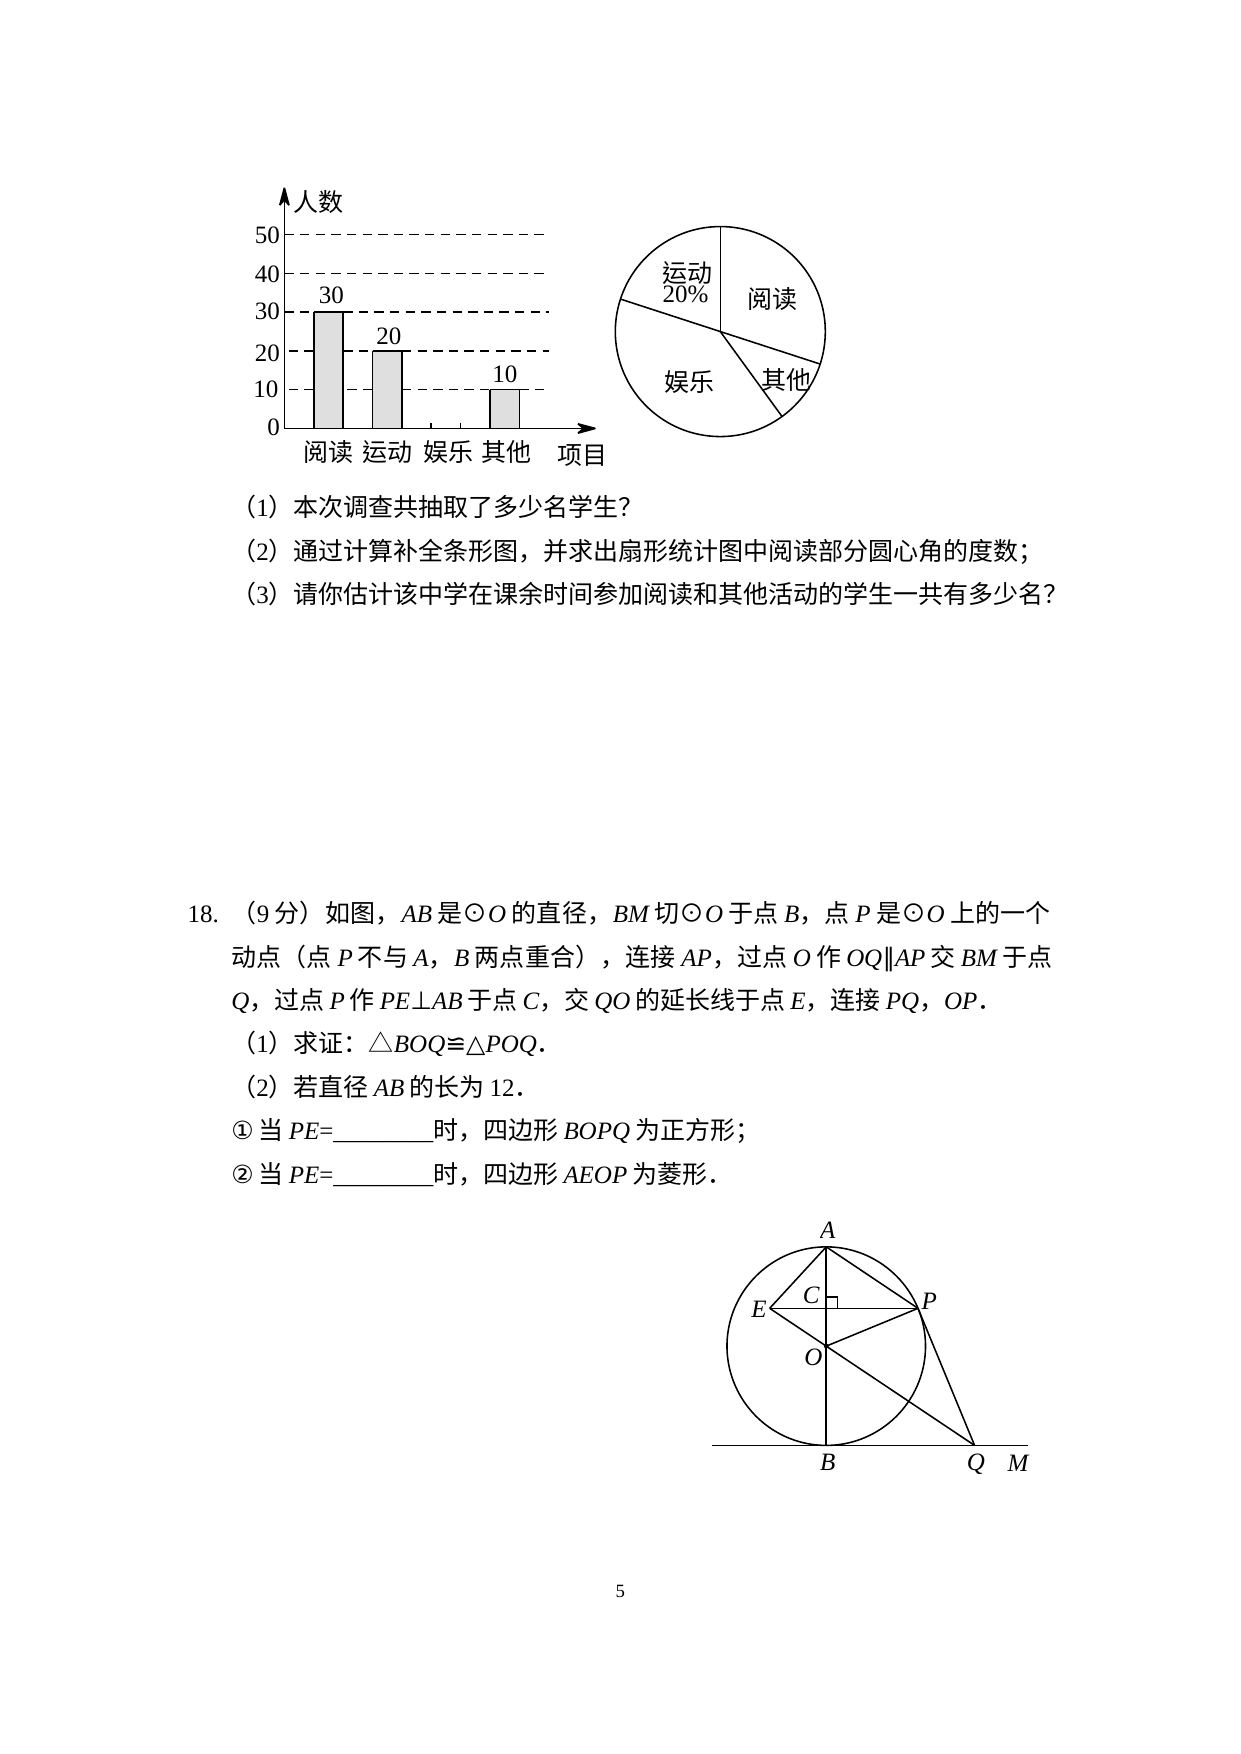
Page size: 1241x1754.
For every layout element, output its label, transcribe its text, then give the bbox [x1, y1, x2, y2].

list （9分）如图，AB是⊙O的直径，BM切⊙O于点B，点P是⊙O上的一个动点（点P不与A，B两点重合），连接AP，过点O作OQ∥AP交BM于点Q，过点P作PE⊥AB于点C，交QO的延长线于点E，连接PQ，OP． [187, 894, 1053, 1017]
text （1）求证：△BOQ≌△POQ． [231, 1024, 1053, 1060]
text ②当PE=________时，四边形AEOP为菱形． [231, 1154, 1053, 1191]
text （3）请你估计该中学在课余时间参加阅读和其他活动的学生一共有多少名？ [231, 574, 1053, 611]
text ①当PE=________时，四边形BOPQ为正方形； [231, 1111, 1053, 1147]
text （1）本次调查共抽取了多少名学生？ [231, 487, 1053, 524]
text （2）通过计算补全条形图，并求出扇形统计图中阅读部分圆心角的度数； [231, 531, 1053, 567]
text （2）若直径AB的长为12． [231, 1067, 1053, 1104]
